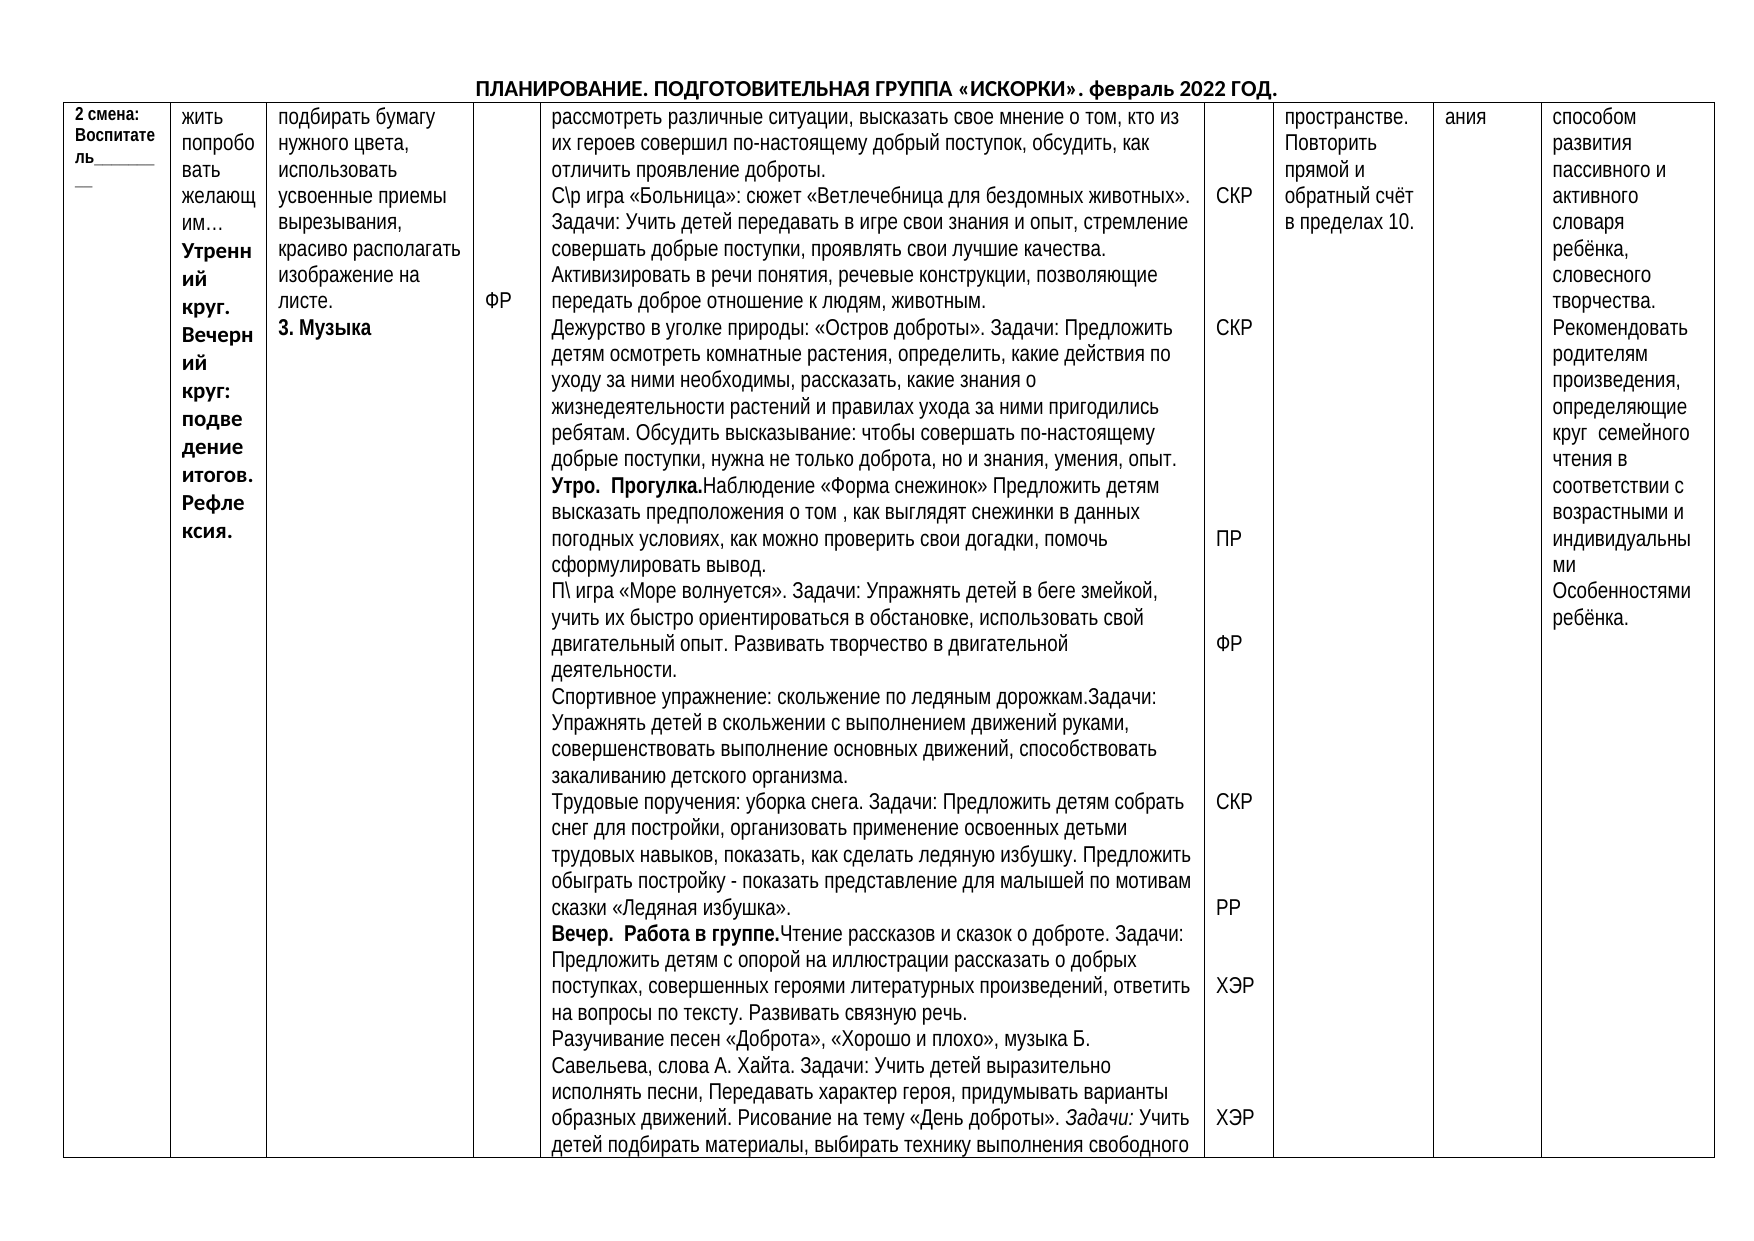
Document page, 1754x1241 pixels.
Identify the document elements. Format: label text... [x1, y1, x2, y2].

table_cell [541, 103, 1204, 1157]
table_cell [1434, 103, 1541, 1157]
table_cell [1542, 103, 1714, 1157]
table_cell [267, 103, 473, 1157]
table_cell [171, 103, 266, 1157]
table_cell ПР ХЭР ФР [474, 103, 540, 1157]
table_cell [64, 103, 170, 1157]
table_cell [1205, 103, 1273, 1157]
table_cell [1274, 103, 1433, 1157]
